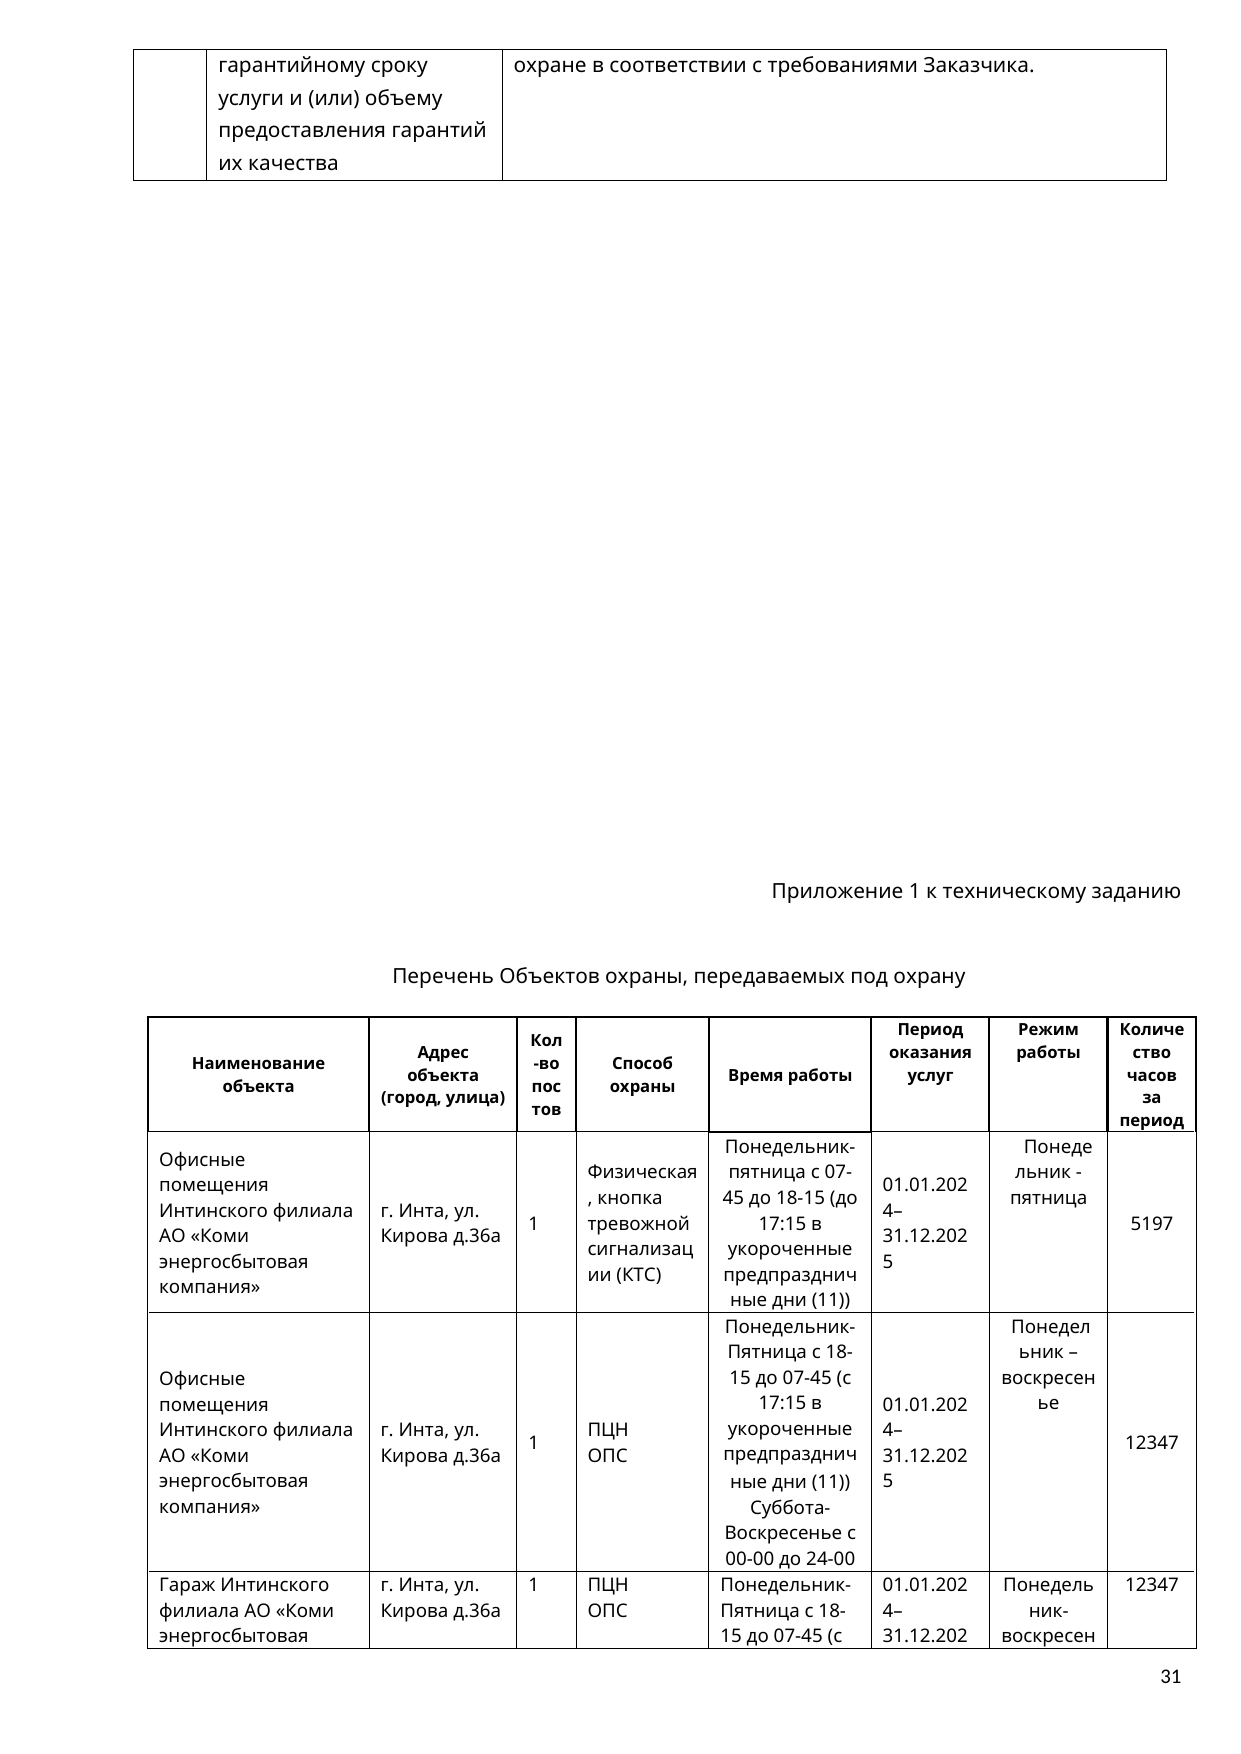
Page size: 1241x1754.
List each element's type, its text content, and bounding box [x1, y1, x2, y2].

table_header Период оказания услуг [872, 1018, 988, 1131]
table_header Режим работы [990, 1018, 1106, 1131]
table_cell Офисные помещения Интинского филиала АО «Коми энергосбытовая компания» [148, 1312, 369, 1571]
table_cell г. Инта, ул. Кирова д.36а [370, 1132, 516, 1312]
table_cell 12347 [1108, 1312, 1196, 1571]
table_cell Требования к гарантийному сроку услуги и (или) объему предоставления гарантий их качества [207, 50, 502, 180]
table_cell 01.01.2024– 31.12.2025 [872, 1132, 989, 1312]
table_header Наименование объекта [149, 1018, 368, 1131]
table_header Количество часов за период [1109, 1018, 1195, 1131]
table_cell Офисные помещения Интинского филиала АО «Коми энергосбытовая компания» [148, 1132, 369, 1312]
text Приложение 1 к техническому заданию [133, 876, 1181, 905]
table_cell Понедельник - пятница [990, 1132, 1107, 1312]
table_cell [370, 1572, 516, 1648]
table_header Способ охраны [577, 1018, 708, 1131]
table_cell ПЦН ОПС [577, 1313, 708, 1571]
table_cell 1 [517, 1313, 576, 1571]
table_cell 1 [517, 1132, 576, 1312]
table_cell Понедельник-пятница с 07-45 до 18-15 (до 17:15 в укороченные предпраздничные дни (11)) [709, 1133, 871, 1312]
text Перечень Объектов охраны, передаваемых под охрану [133, 962, 1181, 990]
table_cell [872, 1572, 989, 1648]
table_cell ПЦН ОПС [577, 1572, 708, 1648]
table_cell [148, 1571, 369, 1648]
table_header Кол-во постов [518, 1018, 575, 1131]
table_cell Понедельник-Пятница с 18-15 до 07-45 (с 17:15 в укороченные предпраздничные дни (11)) Суббота-Воскресенье с 00-00 до 24-00 [709, 1313, 871, 1571]
table_cell Исполнитель работ гарантирует предоставление услуг по охране в соответствии с требованиями Заказчика. [503, 50, 1166, 180]
table_cell 01.01.2024– 31.12.2025 [872, 1313, 989, 1571]
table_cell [709, 1572, 871, 1648]
table_header Адрес объекта (город, улица) [370, 1018, 516, 1131]
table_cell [990, 1572, 1107, 1648]
table_cell 8 [134, 50, 206, 180]
table_cell 1 [517, 1572, 576, 1648]
table_cell г. Инта, ул. Кирова д.36а [370, 1313, 516, 1571]
table_cell 5197 [1108, 1131, 1196, 1312]
table_cell 12347 [1108, 1571, 1196, 1648]
table_cell Понедельник – воскресенье [990, 1313, 1107, 1571]
table_header Время работы [710, 1018, 870, 1131]
table_cell Физическая, кнопка тревожной сигнализации (КТС) [577, 1132, 708, 1312]
